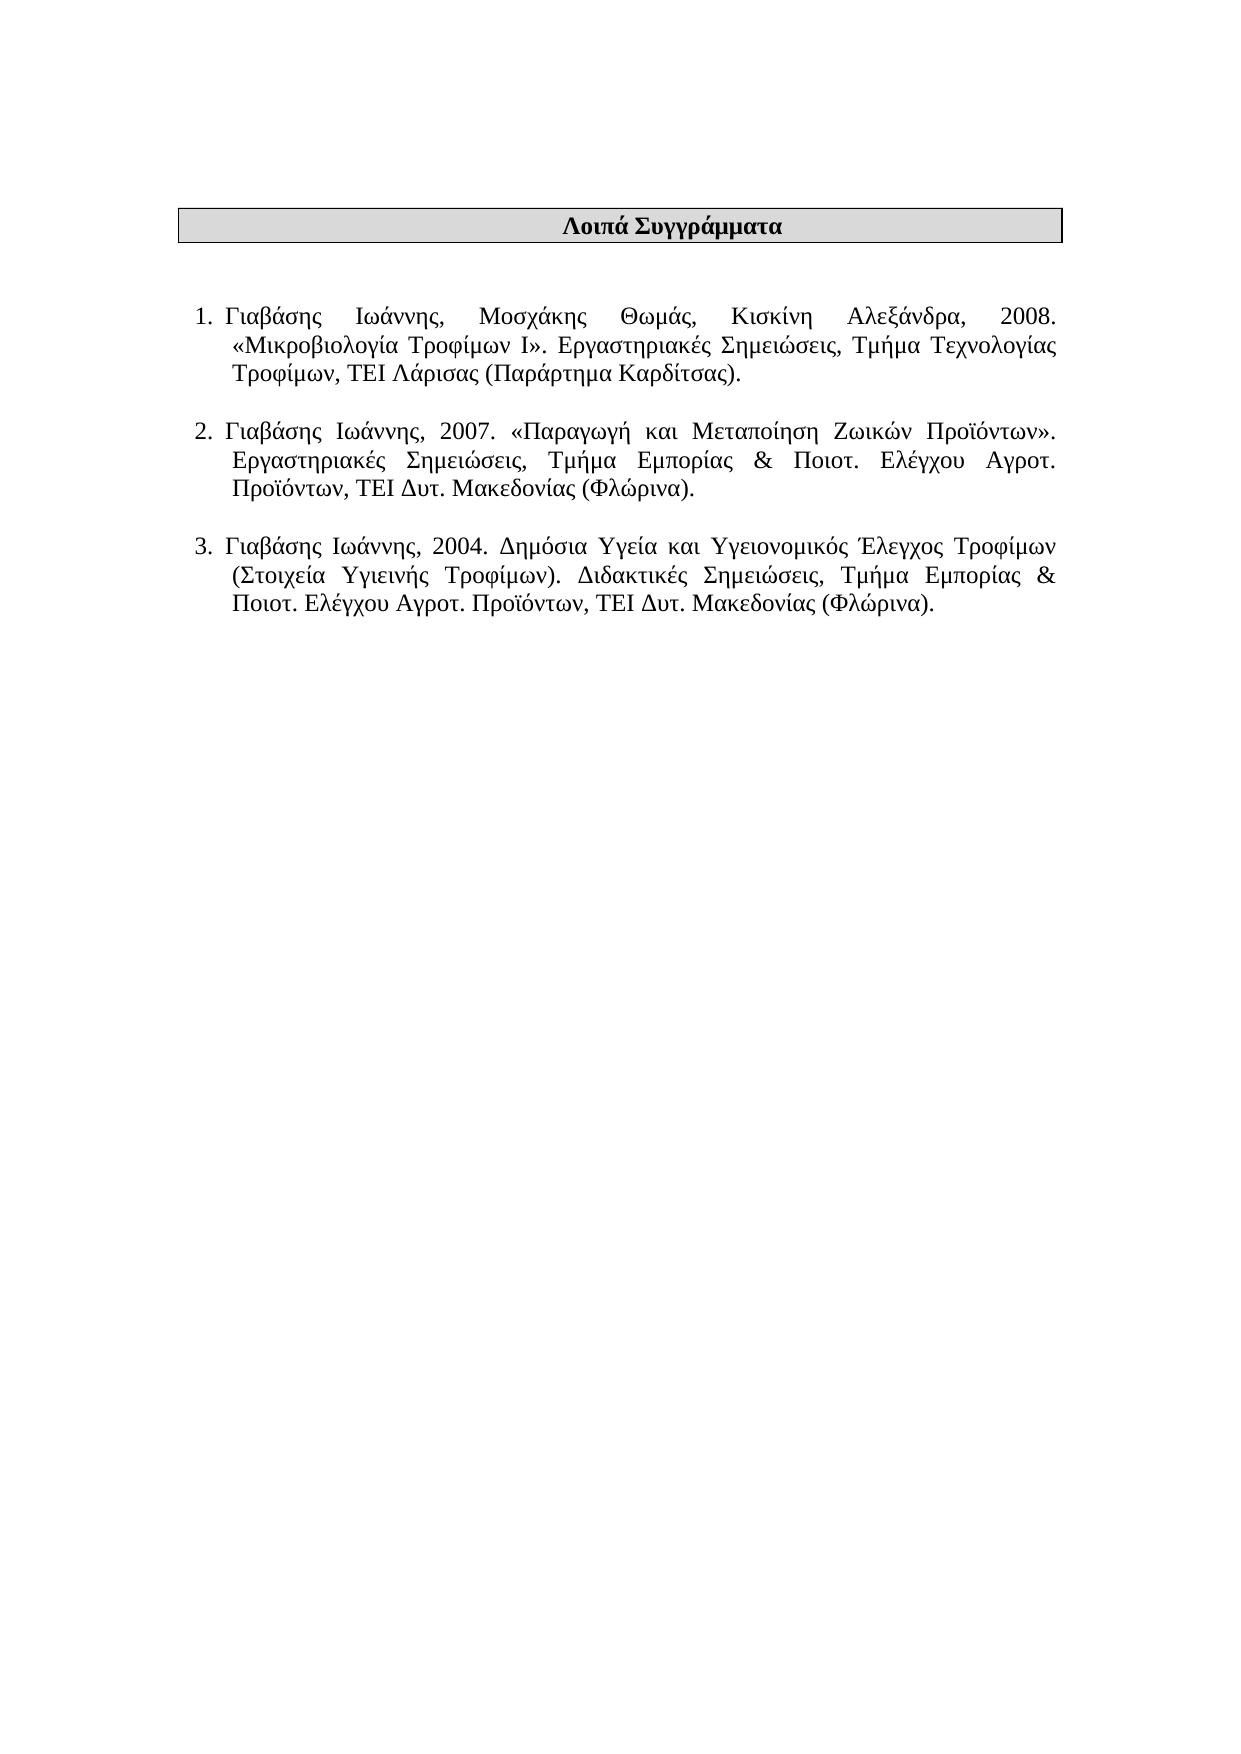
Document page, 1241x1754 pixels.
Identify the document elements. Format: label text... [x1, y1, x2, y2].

list Γιαβάσης Ιωάννης, Μοσχάκης Θωμάς, Κισκίνη Αλεξάνδρα, 2008. «Μικροβιολογία Τροφίμων Ι». Εργαστηριακές Σημειώσεις, Τμήμα Τεχνολογίας Τροφίμων, ΤΕΙ Λάρισας (Παράρτημα Καρδίτσας). [194, 301, 1057, 387]
list Γιαβάσης Ιωάννης, 2004. Δημόσια Υγεία και Υγειονομικός Έλεγχος Τροφίμων (Στοιχεία Υγιεινής Τροφίμων). Διδακτικές Σημειώσεις, Τμήμα Εμπορίας & Ποιοτ. Ελέγχου Αγροτ. Προϊόντων, ΤΕΙ Δυτ. Μακεδονίας (Φλώρινα). [194, 531, 1057, 617]
list Γιαβάσης Ιωάννης, 2007. «Παραγωγή και Μεταποίηση Ζωικών Προϊόντων». Εργαστηριακές Σημειώσεις, Τμήμα Εμπορίας & Ποιοτ. Ελέγχου Αγροτ. Προϊόντων, ΤΕΙ Δυτ. Μακεδονίας (Φλώρινα). [194, 416, 1057, 502]
subtitle Λοιπά Συγγράμματα [179, 209, 1061, 242]
